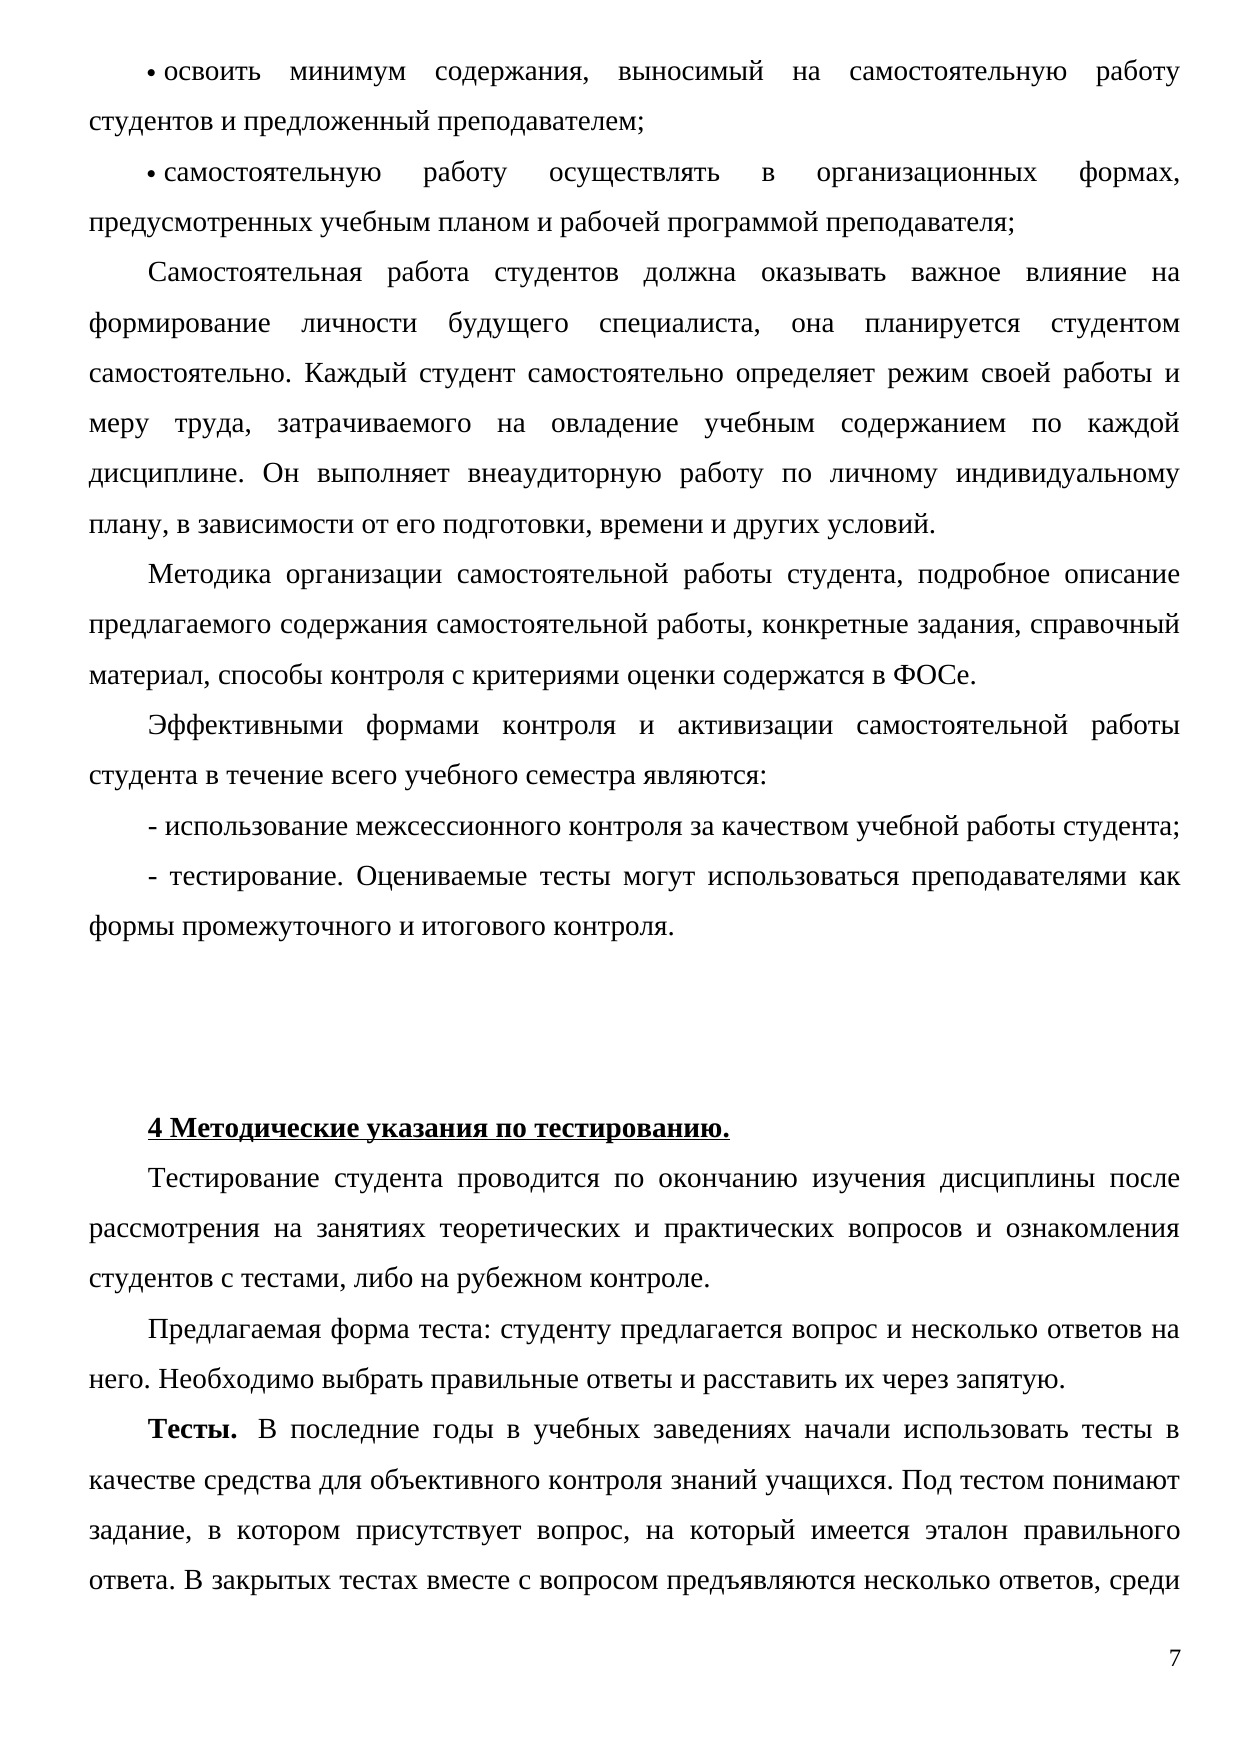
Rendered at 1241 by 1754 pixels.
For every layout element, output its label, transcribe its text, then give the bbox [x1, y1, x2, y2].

text - использование межсессионного контроля за качеством учебной работы студента; [88, 808, 1181, 841]
text Самостоятельная работа студентов должна оказывать важное влияние на формирование личности будущего специалиста, она планируется студентом самостоятельно. Каждый студент самостоятельно определяет режим своей работы и меру труда, затрачиваемого на овладение учебным содержанием по каждой дисциплине. Он выполняет внеаудиторную работу по личному индивидуальному плану, в зависимости от его подготовки, времени и других условий. [88, 254, 1181, 539]
text Тестирование студента проводится по окончанию изучения дисциплины после рассмотрения на занятиях теоретических и практических вопросов и ознакомления студентов с тестами, либо на рубежном контроле. [88, 1160, 1181, 1294]
text - тестирование. Оцениваемые тесты могут использоваться преподавателями как формы промежуточного и итогового контроля. [88, 858, 1181, 942]
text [88, 1412, 1181, 1596]
text Эффективными формами контроля и активизации самостоятельной работы студента в течение всего учебного семестра являются: [88, 707, 1181, 791]
list самостоятельную работу осуществлять в организационных формах, предусмотренных учебным планом и рабочей программой преподавателя; [88, 154, 1181, 238]
text 4 Методические указания по тестированию. [88, 1110, 1181, 1143]
list освоить минимум содержания, выносимый на самостоятельную работу студентов и предложенный преподавателем; [88, 53, 1181, 137]
text Методика организации самостоятельной работы студента, подробное описание предлагаемого содержания самостоятельной работы, конкретные задания, справочный материал, способы контроля с критериями оценки содержатся в ФОСе. [88, 556, 1181, 690]
text Предлагаемая форма теста: студенту предлагается вопрос и несколько ответов на него. Необходимо выбрать правильные ответы и расставить их через запятую. [88, 1311, 1181, 1395]
